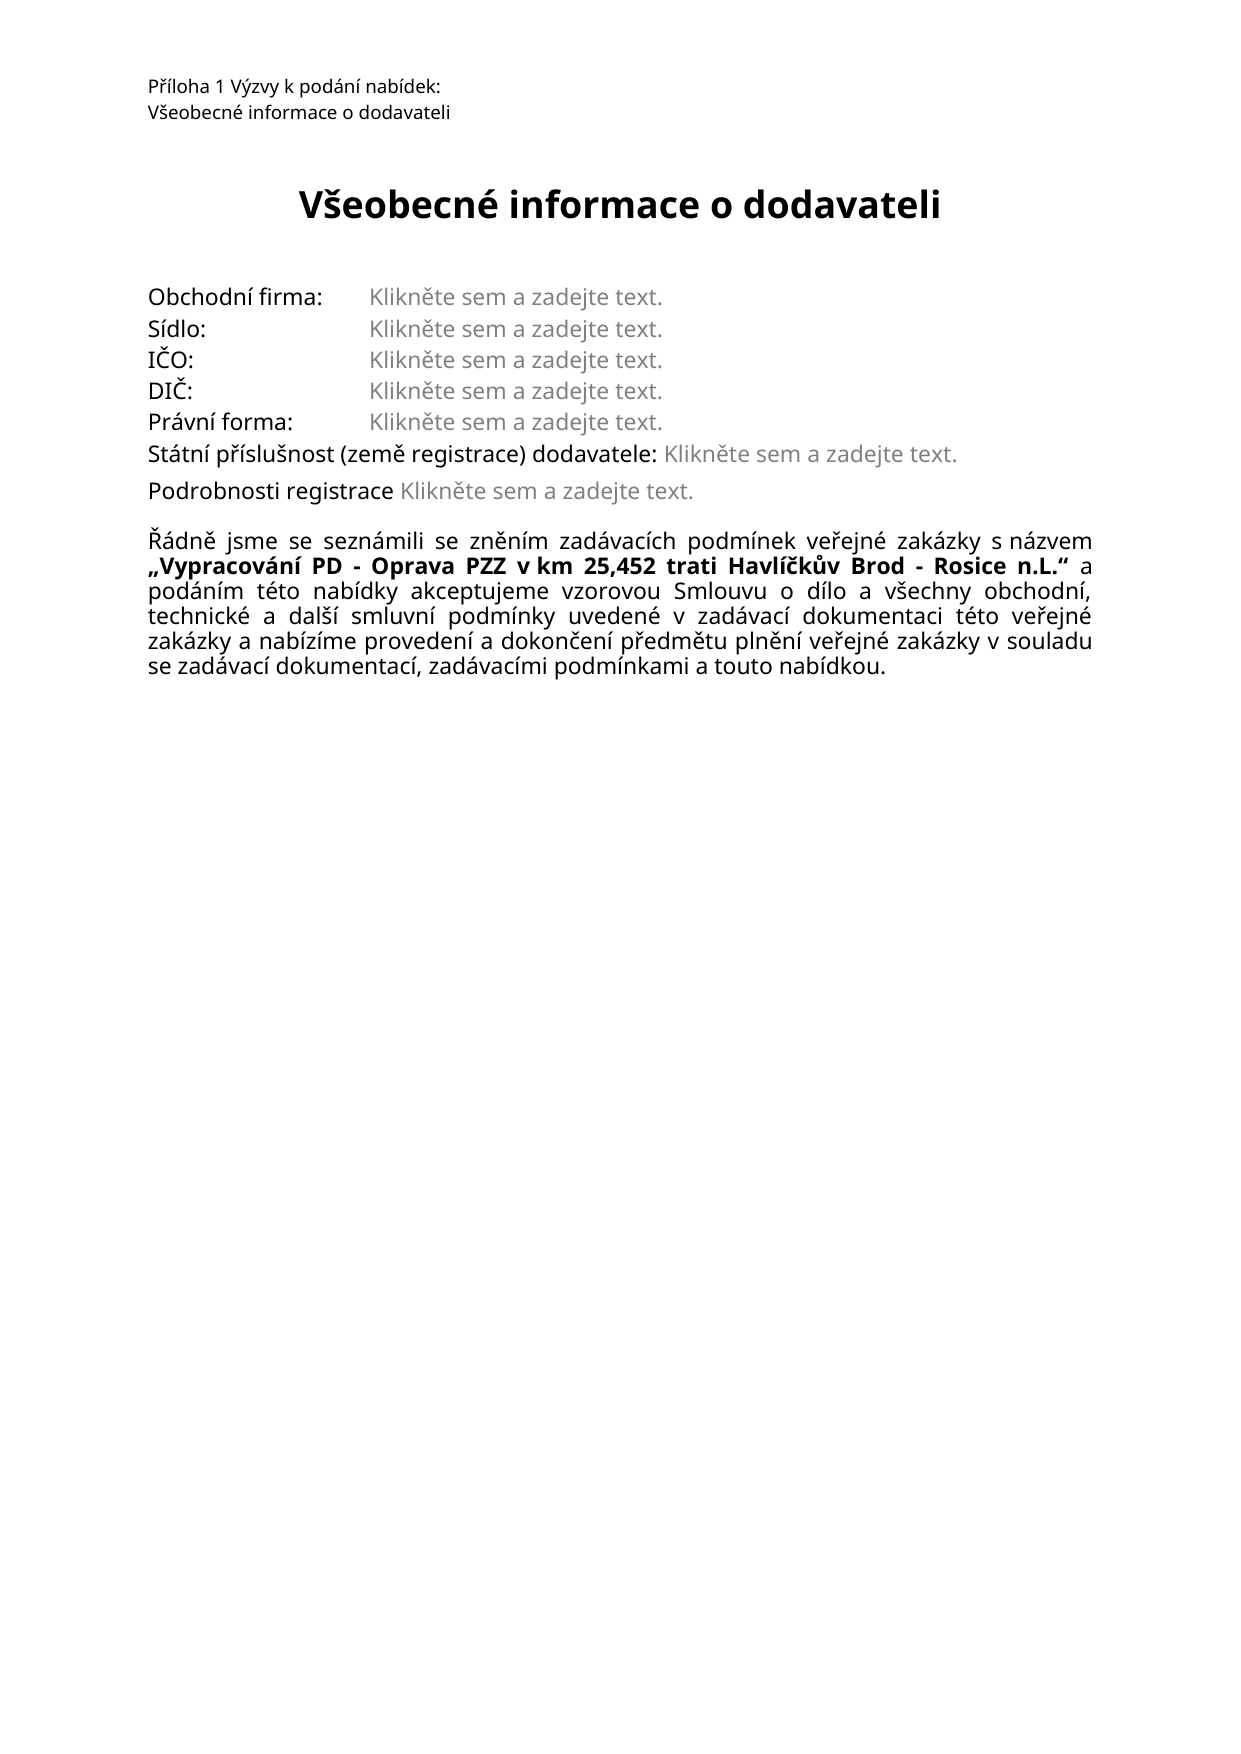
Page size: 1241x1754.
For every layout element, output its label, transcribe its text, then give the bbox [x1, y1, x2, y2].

text DIČ: [148, 379, 1093, 404]
text Podrobnosti registrace [148, 479, 1093, 504]
text Právní forma: [148, 411, 1093, 436]
title Všeobecné informace o dodavateli [148, 178, 1093, 229]
text Sídlo: [148, 317, 1093, 342]
text Obchodní firma: [148, 286, 1093, 311]
text Státní příslušnost (země registrace) dodavatele: [148, 442, 1093, 467]
text IČO: [148, 348, 1093, 373]
text Řádně jsme se seznámili se zněním zadávacích podmínek veřejné zakázky s názvem „Vypracování PD - Oprava PZZ v km 25,452 trati Havlíčkův Brod - Rosice n.L.“ a podáním této nabídky akceptujeme vzorovou Smlouvu o dílo a všechny obchodní, technické a další smluvní podmínky uvedené v zadávací dokumentaci této veřejné zakázky a nabízíme provedení a dokončení předmětu plnění veřejné zakázky v souladu se zadávací dokumentací, zadávacími podmínkami a touto nabídkou. [148, 529, 1093, 679]
